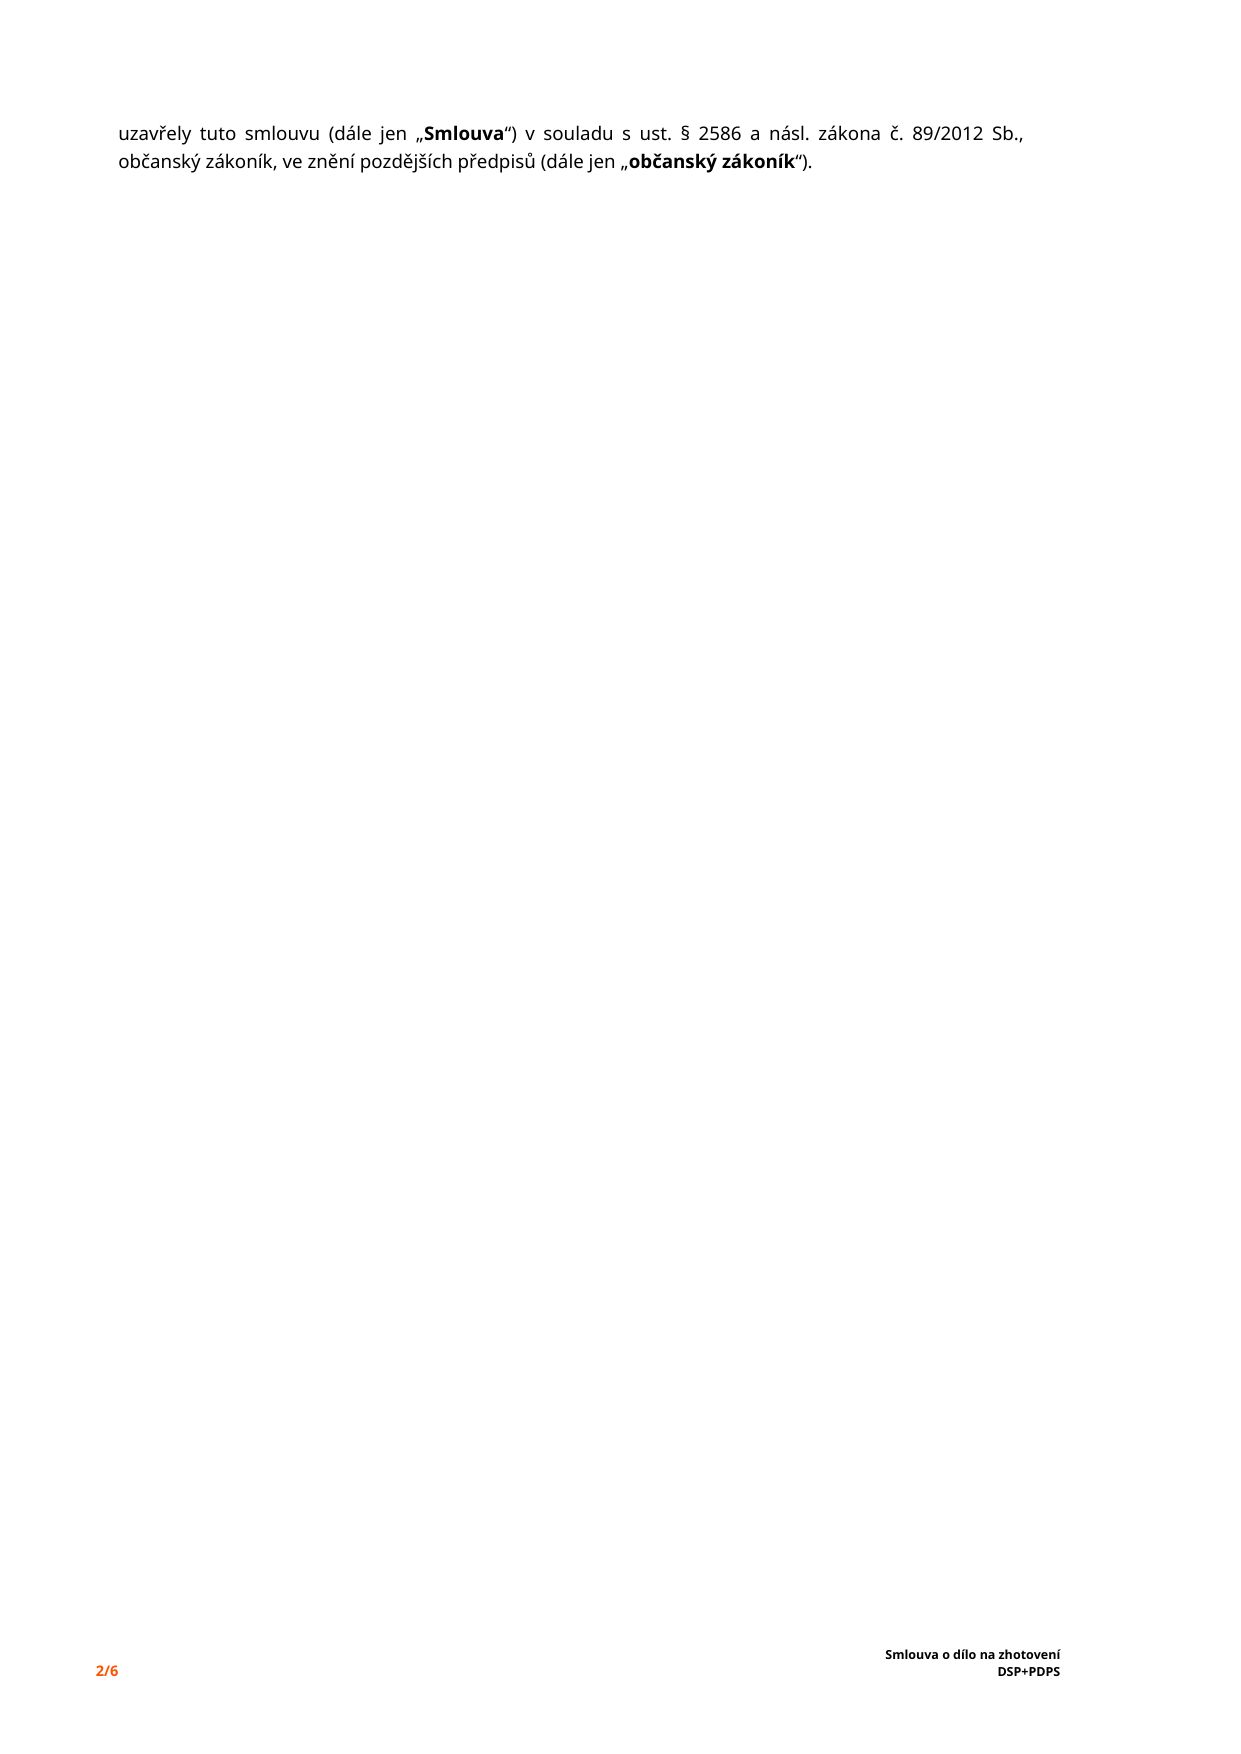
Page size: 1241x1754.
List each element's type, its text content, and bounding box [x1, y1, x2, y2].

text uzavřely tuto smlouvu (dále jen „Smlouva“) v souladu s ust. § 2586 a násl. zákona č. 89/2012 Sb., občanský zákoník, ve znění pozdějších předpisů (dále jen „občanský zákoník“). [118, 121, 1024, 174]
